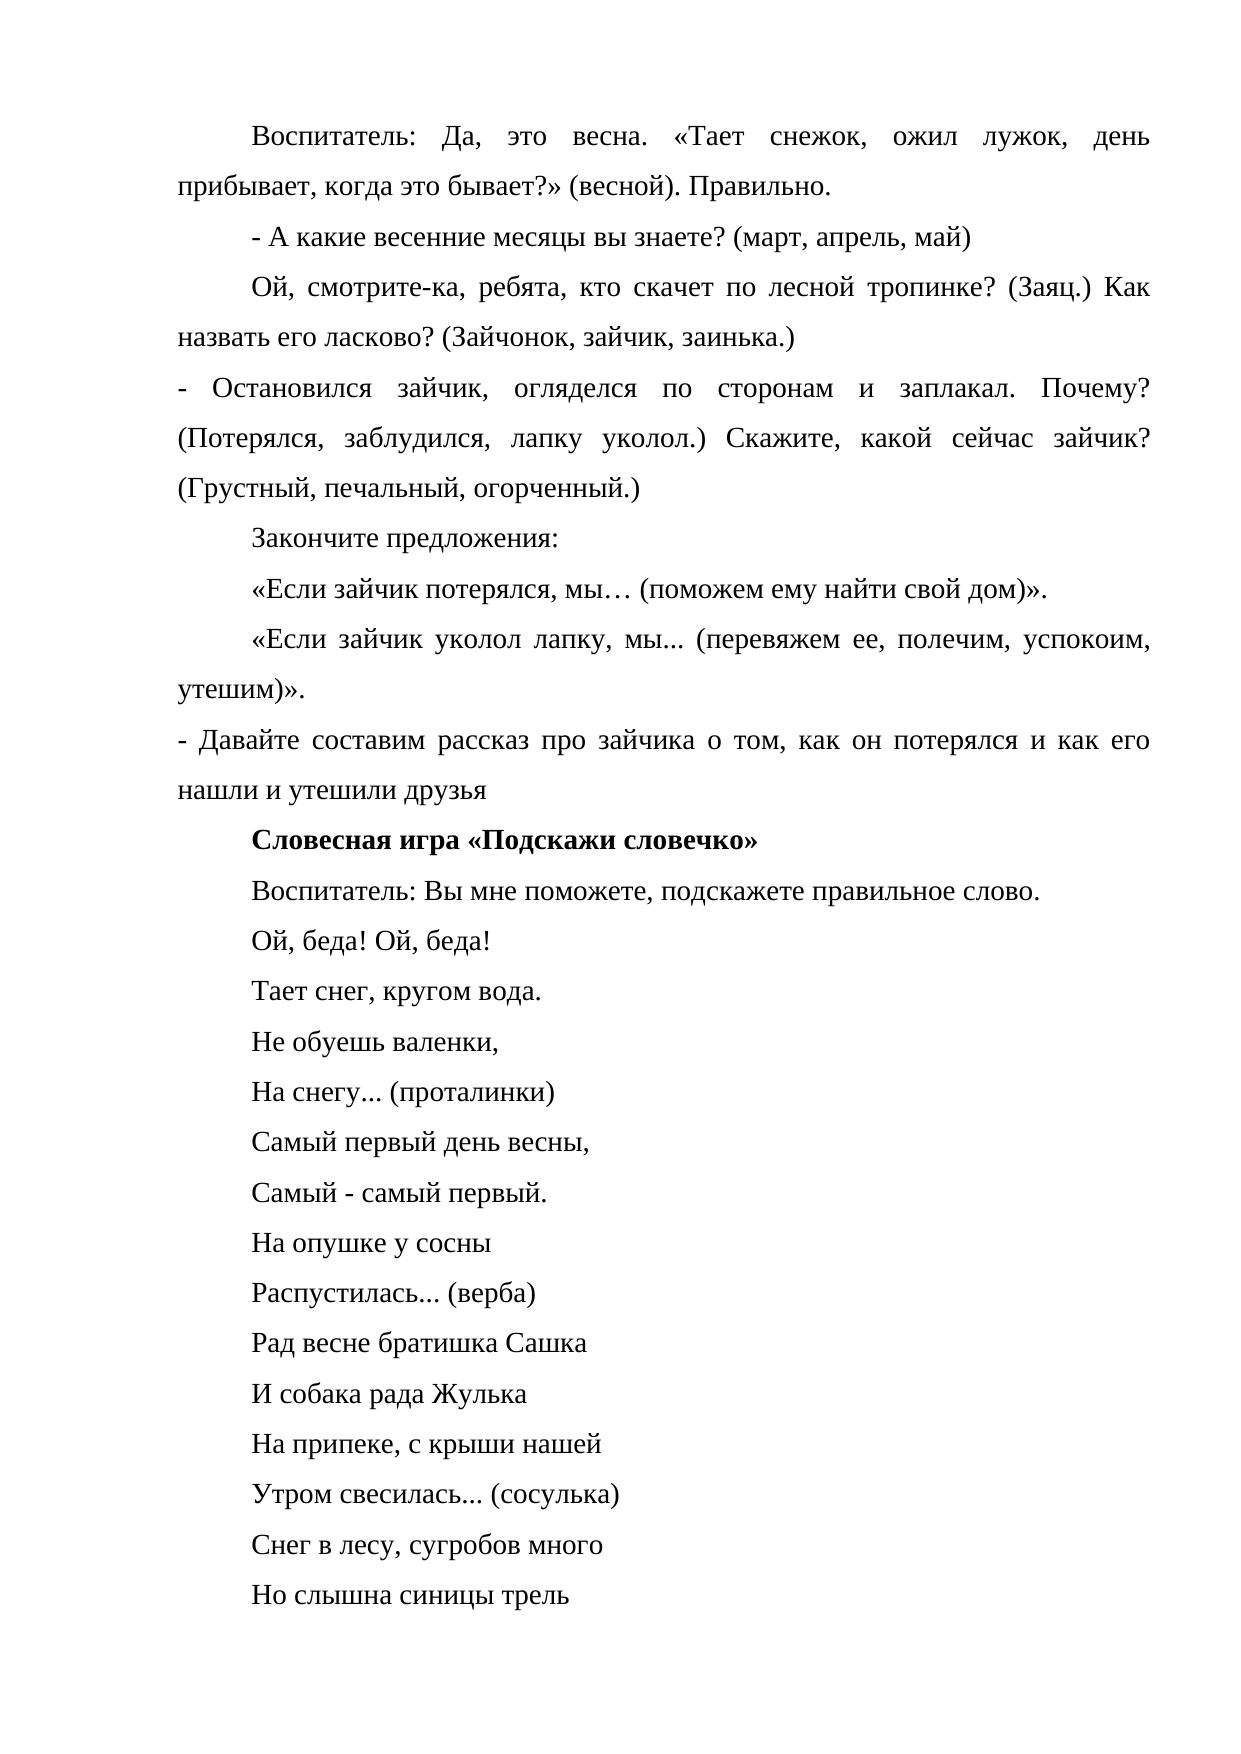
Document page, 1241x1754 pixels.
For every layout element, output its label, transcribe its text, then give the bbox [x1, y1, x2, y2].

list Рад весне братишка Сашка [177, 1326, 1152, 1359]
list Утром свесилась... (сосулька) [177, 1477, 1152, 1510]
list - Остановился зайчик, огляделся по сторонам и заплакал. Почему? (Потерялся, заблудился, лапку уколол.) Скажите, какой сейчас зайчик? (Грустный, печальный, огорченный.) [177, 370, 1152, 504]
list «Если зайчик уколол лапку, мы... (перевяжем ее, полечим, успокоим, утешим)». [177, 621, 1152, 705]
list И собака рада Жулька [177, 1376, 1152, 1409]
list Но слышна синицы трель [177, 1577, 1152, 1611]
list Закончите предложения: [177, 521, 1152, 554]
list Самый первый день весны, [177, 1124, 1152, 1158]
text - Давайте составим рассказ про зайчика о том, как он потерялся и как его нашли и утешили друзья [177, 722, 1152, 806]
list Распустилась... (верба) [177, 1275, 1152, 1309]
text Ой, смотрите-ка, ребята, кто скачет по лесной тропинке? (Заяц.) Как назвать его ласково? (Зайчонок, зайчик, заинька.) [177, 269, 1152, 353]
list Снег в лесу, сугробов много [177, 1527, 1152, 1560]
list - А какие весенние месяцы вы знаете? (март, апрель, май) [177, 219, 1152, 252]
list Не обуешь валенки, [177, 1024, 1152, 1057]
list Самый - самый первый. [177, 1175, 1152, 1208]
list На снегу... (проталинки) [177, 1074, 1152, 1108]
list Словесная игра «Подскажи словечко» [177, 822, 1152, 856]
list Ой, беда! Ой, беда! [177, 923, 1152, 957]
list «Если зайчик потерялся, мы… (поможем ему найти свой дом)». [177, 571, 1152, 604]
list Тает снег, кругом вода. [177, 973, 1152, 1007]
list На опушке у сосны [177, 1225, 1152, 1258]
list Воспитатель: Да, это весна. «Тает снежок, ожил лужок, день прибывает, когда это бывает?» (весной). Правильно. [177, 118, 1152, 202]
list На припеке, с крыши нашей [177, 1426, 1152, 1460]
list Воспитатель: Вы мне поможете, подскажете правильное слово. [177, 873, 1152, 906]
